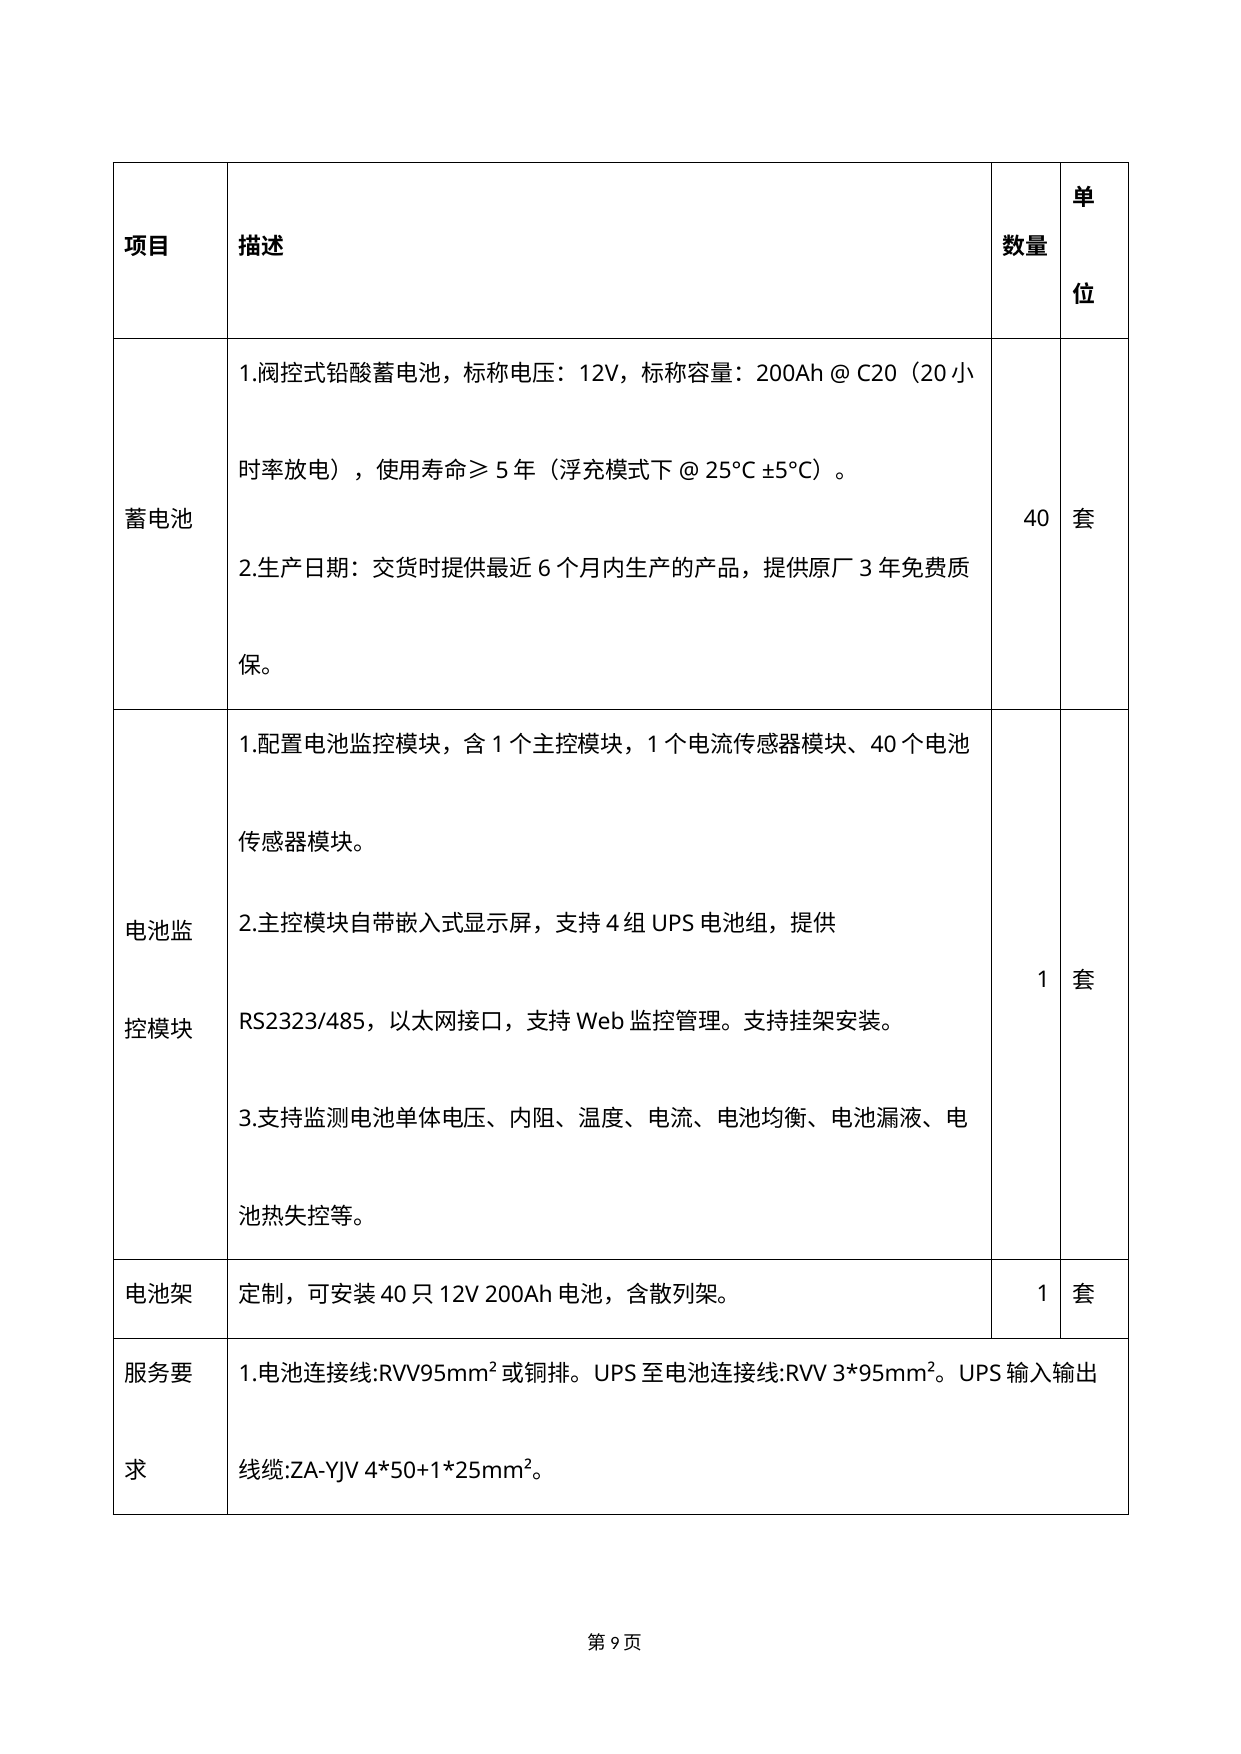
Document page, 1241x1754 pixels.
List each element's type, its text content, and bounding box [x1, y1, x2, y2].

table_cell 1.配置电池监控模块，含1个主控模块，1个电流传感器模块、40个电池传感器模块。 2.主控模块自带嵌入式显示屏，支持4组UPS电池组，提供RS2323/485，以太网接口，支持Web监控管理。支持挂架安装。 3.支持监测电池单体电压、内阻、温度、电流、电池均衡、电池漏液、电池热失控等。 [228, 710, 991, 1259]
table_cell 服务要求 [114, 1339, 227, 1514]
table_cell 定制，可安装40只12V 200Ah电池，含散列架。 [228, 1260, 991, 1338]
table_header 单位 [1061, 163, 1128, 338]
table_cell 电池监控模块 [114, 710, 227, 1259]
table_cell 1 [992, 1260, 1060, 1338]
table_cell 电池架 [114, 1260, 227, 1338]
table_cell 1 [992, 710, 1060, 1259]
table_cell 1.阀控式铅酸蓄电池，标称电压：12V，标称容量：200Ah @ C20（20小时率放电），使用寿命≥ 5年（浮充模式下 @ 25°C ±5°C）。 2.生产日期：交货时提供最近 6 个月内生产的产品，提供原厂3 年免费质保。 [228, 339, 991, 709]
table_cell 40 [992, 339, 1060, 709]
table_cell 套 [1061, 710, 1128, 1259]
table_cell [228, 1339, 1128, 1514]
table_header 描述 [228, 163, 991, 338]
table_header 数量 [992, 163, 1060, 338]
table_header 项目 [114, 163, 227, 338]
table_cell 套 [1061, 339, 1128, 709]
table_cell 套 [1061, 1260, 1128, 1338]
table_cell 蓄电池 [114, 339, 227, 709]
